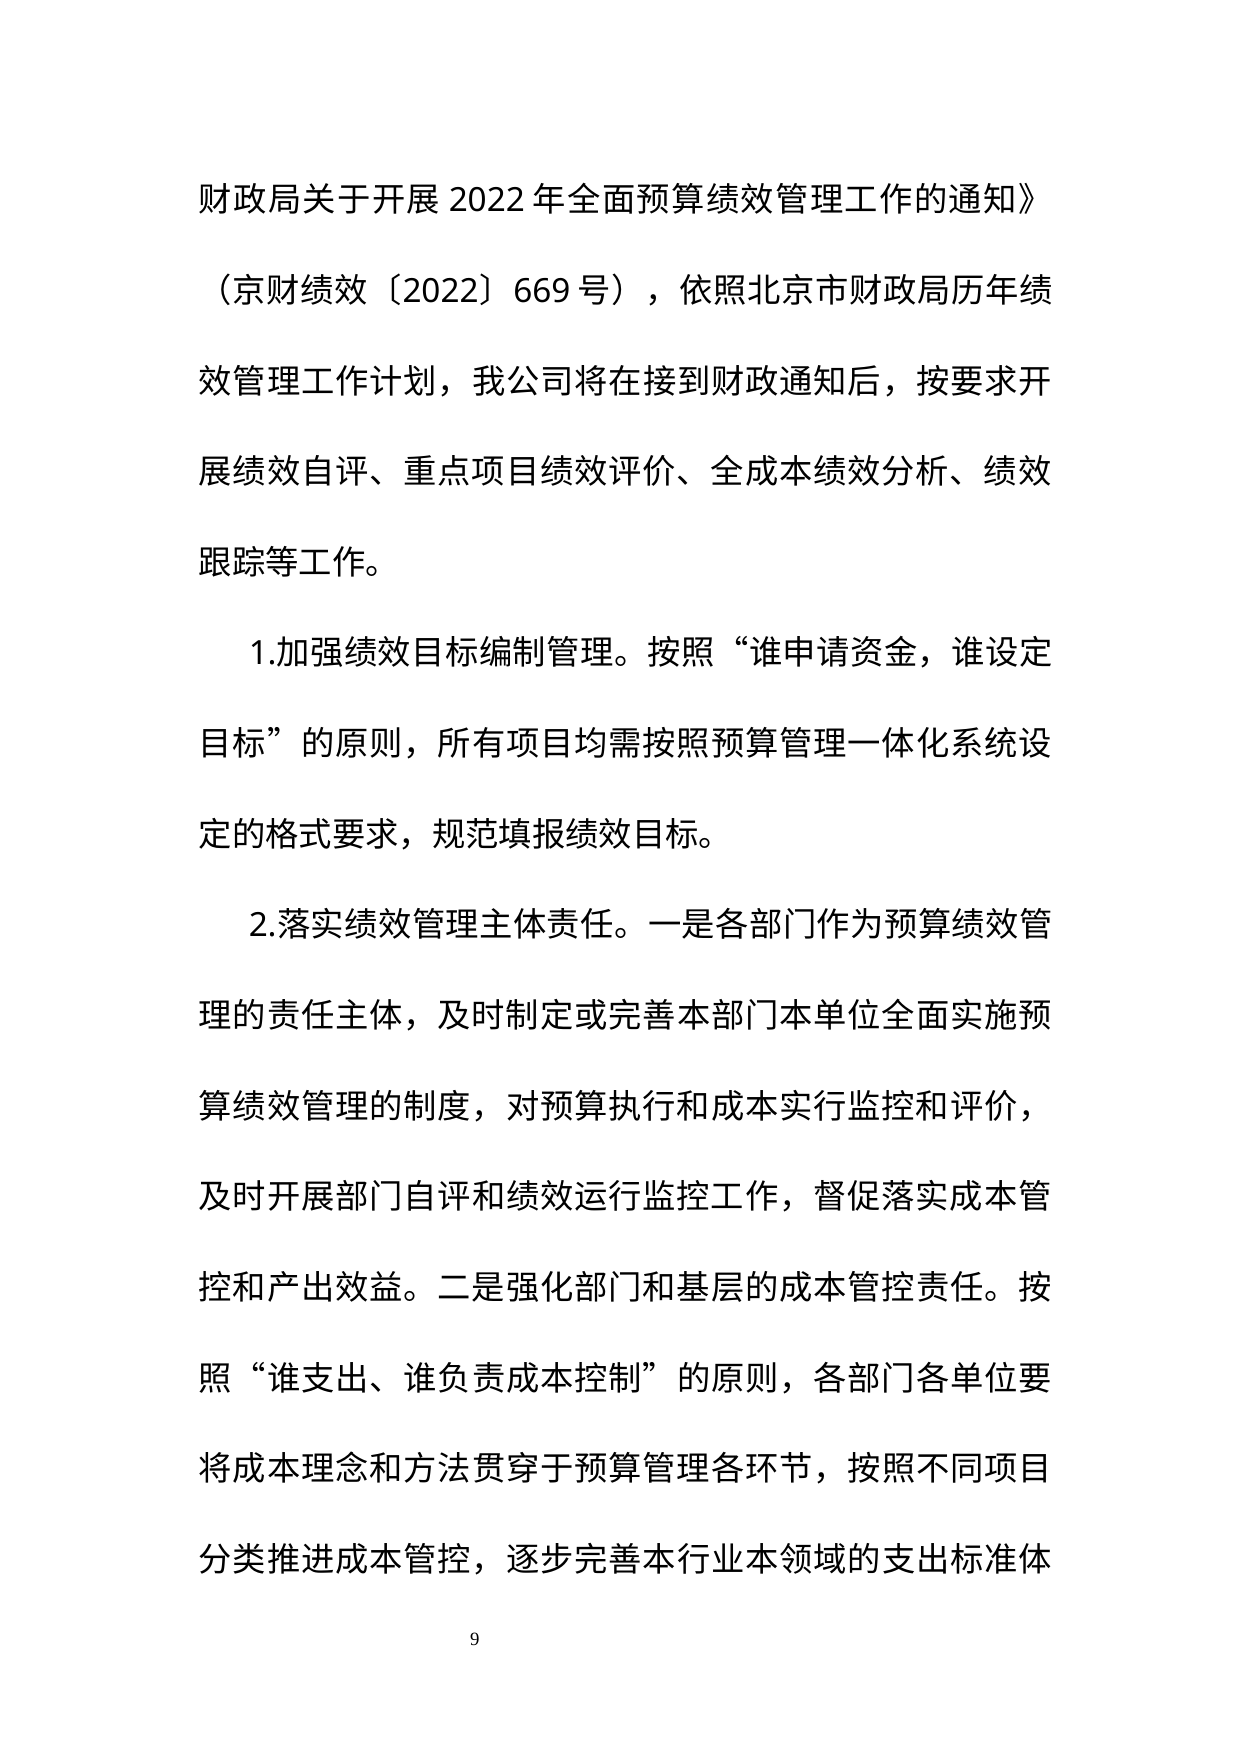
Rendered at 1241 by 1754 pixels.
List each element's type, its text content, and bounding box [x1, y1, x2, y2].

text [198, 152, 1053, 605]
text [198, 877, 1053, 1602]
list 加强绩效目标编制管理。按照“谁申请资金，谁设定目标”的原则，所有项目均需按照预算管理一体化系统设定的格式要求，规范填报绩效目标。 [198, 605, 1053, 877]
